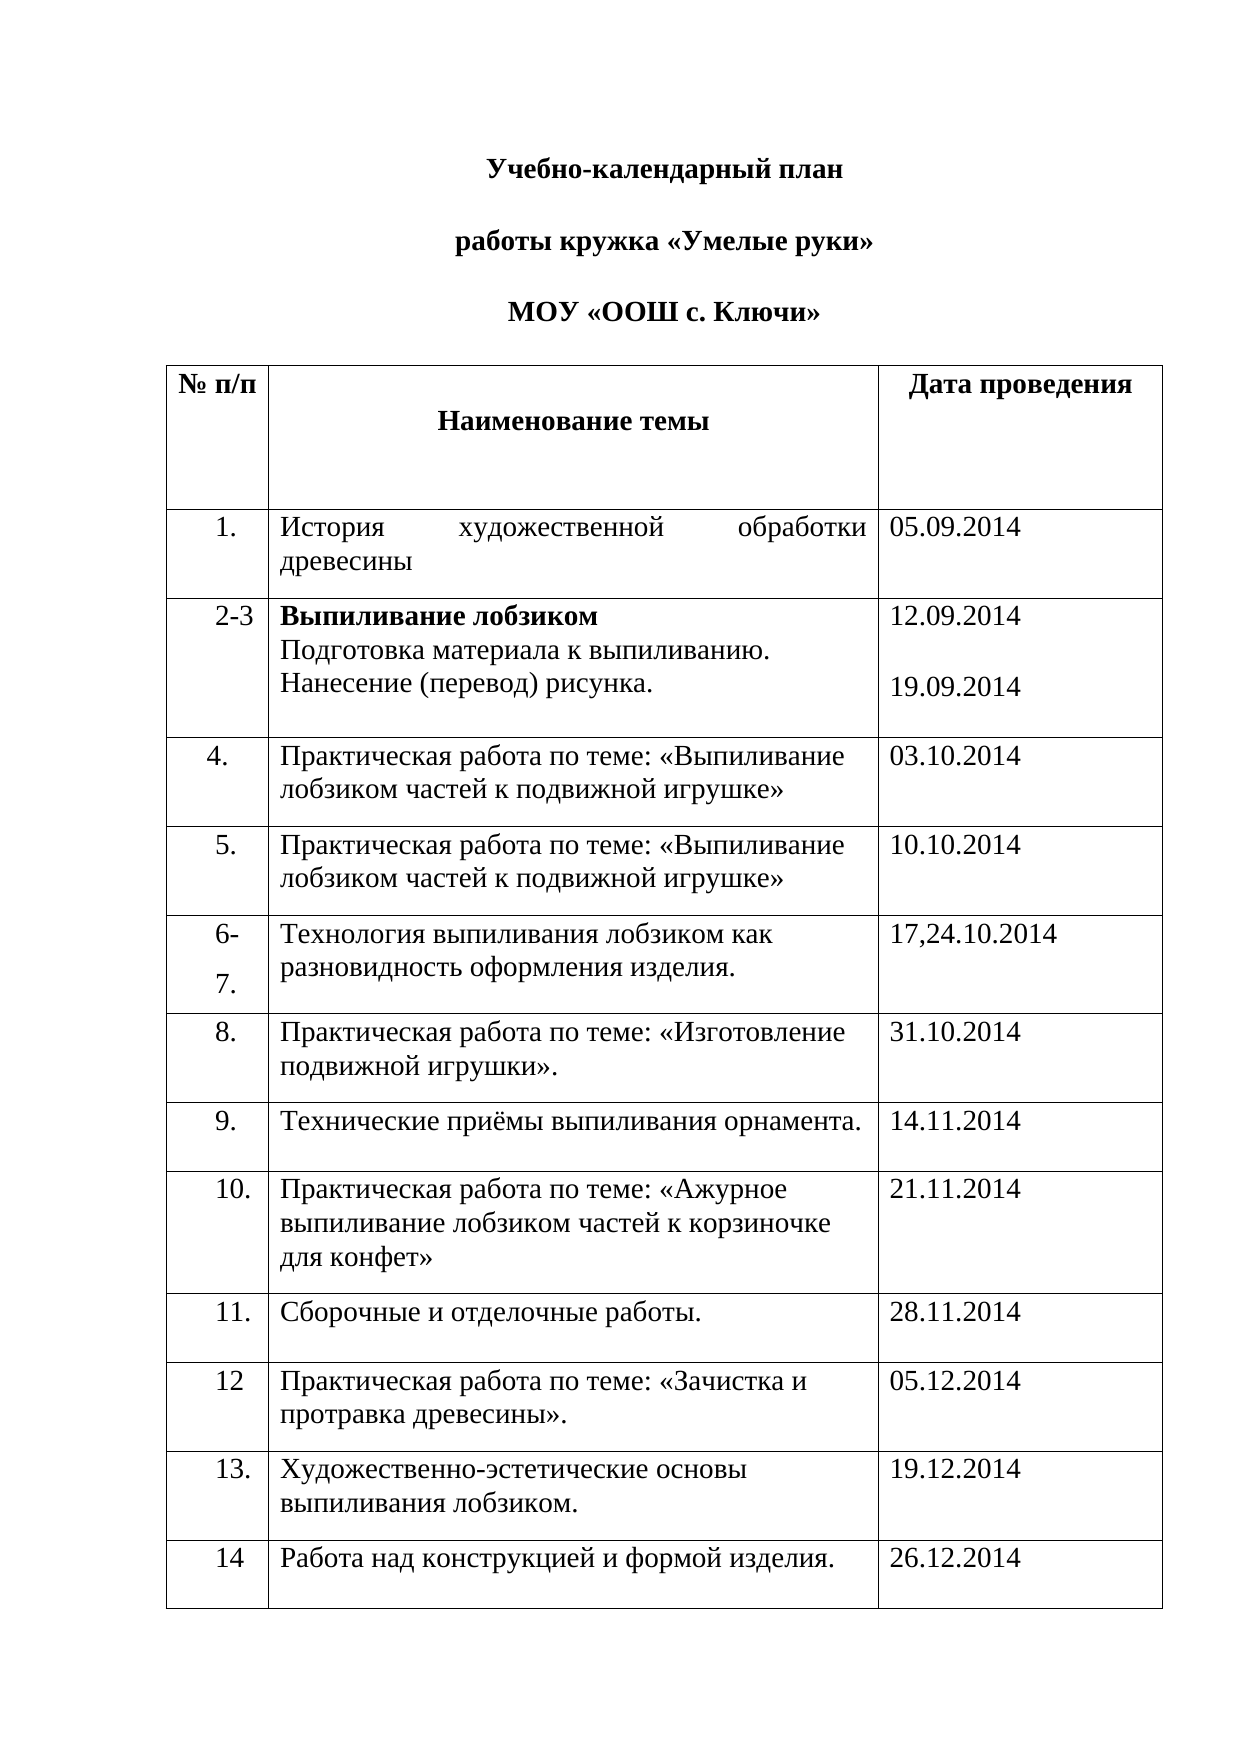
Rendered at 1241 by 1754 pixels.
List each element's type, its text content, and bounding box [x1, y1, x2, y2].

table_cell История художественной обработки древесины [269, 510, 878, 597]
table_cell 26.12.2014 [879, 1541, 1162, 1608]
table_cell 11. [167, 1294, 268, 1362]
table_cell 5. [167, 827, 268, 915]
table_cell 9. [167, 1103, 268, 1171]
table_cell 10. [167, 1172, 268, 1293]
table_cell Работа над конструкцией и формой изделия. [269, 1541, 878, 1608]
text МОУ «ООШ с. Ключи» [177, 294, 1152, 327]
table_cell Практическая работа по теме: «Выпиливание лобзиком частей к подвижной игрушке» [269, 738, 878, 826]
table_header Дата проведения [879, 366, 1162, 508]
table_cell 14 [167, 1541, 268, 1608]
table_cell 4. [167, 738, 268, 826]
table_cell Практическая работа по теме: «Изготовление подвижной игрушки». [269, 1014, 878, 1102]
table_cell 28.11.2014 [879, 1294, 1162, 1362]
table_header Наименование темы [269, 366, 878, 508]
table_cell Технические приёмы выпиливания орнамента. [269, 1103, 878, 1171]
text Учебно-календарный план [177, 152, 1152, 185]
table_cell Сборочные и отделочные работы. [269, 1294, 878, 1362]
table_cell 1. [167, 510, 268, 597]
table_cell 17,24.10.2014 [879, 916, 1162, 1013]
table_cell 2-3 [167, 599, 268, 737]
table_cell 19.12.2014 [879, 1452, 1162, 1539]
table_cell 31.10.2014 [879, 1014, 1162, 1102]
table_cell 21.11.2014 [879, 1172, 1162, 1293]
table_cell Практическая работа по теме: «Ажурное выпиливание лобзиком частей к корзиночке для конфет» [269, 1172, 878, 1293]
text работы кружка «Умелые руки» [177, 223, 1152, 256]
table_header № п/п [167, 366, 268, 508]
table_cell 6-7. [167, 916, 268, 1013]
table_cell 05.12.2014 [879, 1363, 1162, 1451]
table_cell 03.10.2014 [879, 738, 1162, 826]
table_cell Художественно-эстетические основы выпиливания лобзиком. [269, 1452, 878, 1539]
table_cell 8. [167, 1014, 268, 1102]
table_cell 12.09.2014 19.09.2014 [879, 599, 1162, 737]
table_cell 12 [167, 1363, 268, 1451]
table_cell 14.11.2014 [879, 1103, 1162, 1171]
table_cell Технология выпиливания лобзиком как разновидность оформления изделия. [269, 916, 878, 1013]
table_cell 05.09.2014 [879, 510, 1162, 597]
table_cell 13. [167, 1452, 268, 1539]
table_cell Практическая работа по теме: «Зачистка и протравка древесины». [269, 1363, 878, 1451]
table_cell 10.10.2014 [879, 827, 1162, 915]
table_cell Выпиливание лобзиком Подготовка материала к выпиливанию. Нанесение (перевод) рисунка. [269, 599, 878, 737]
table_cell Практическая работа по теме: «Выпиливание лобзиком частей к подвижной игрушке» [269, 827, 878, 915]
